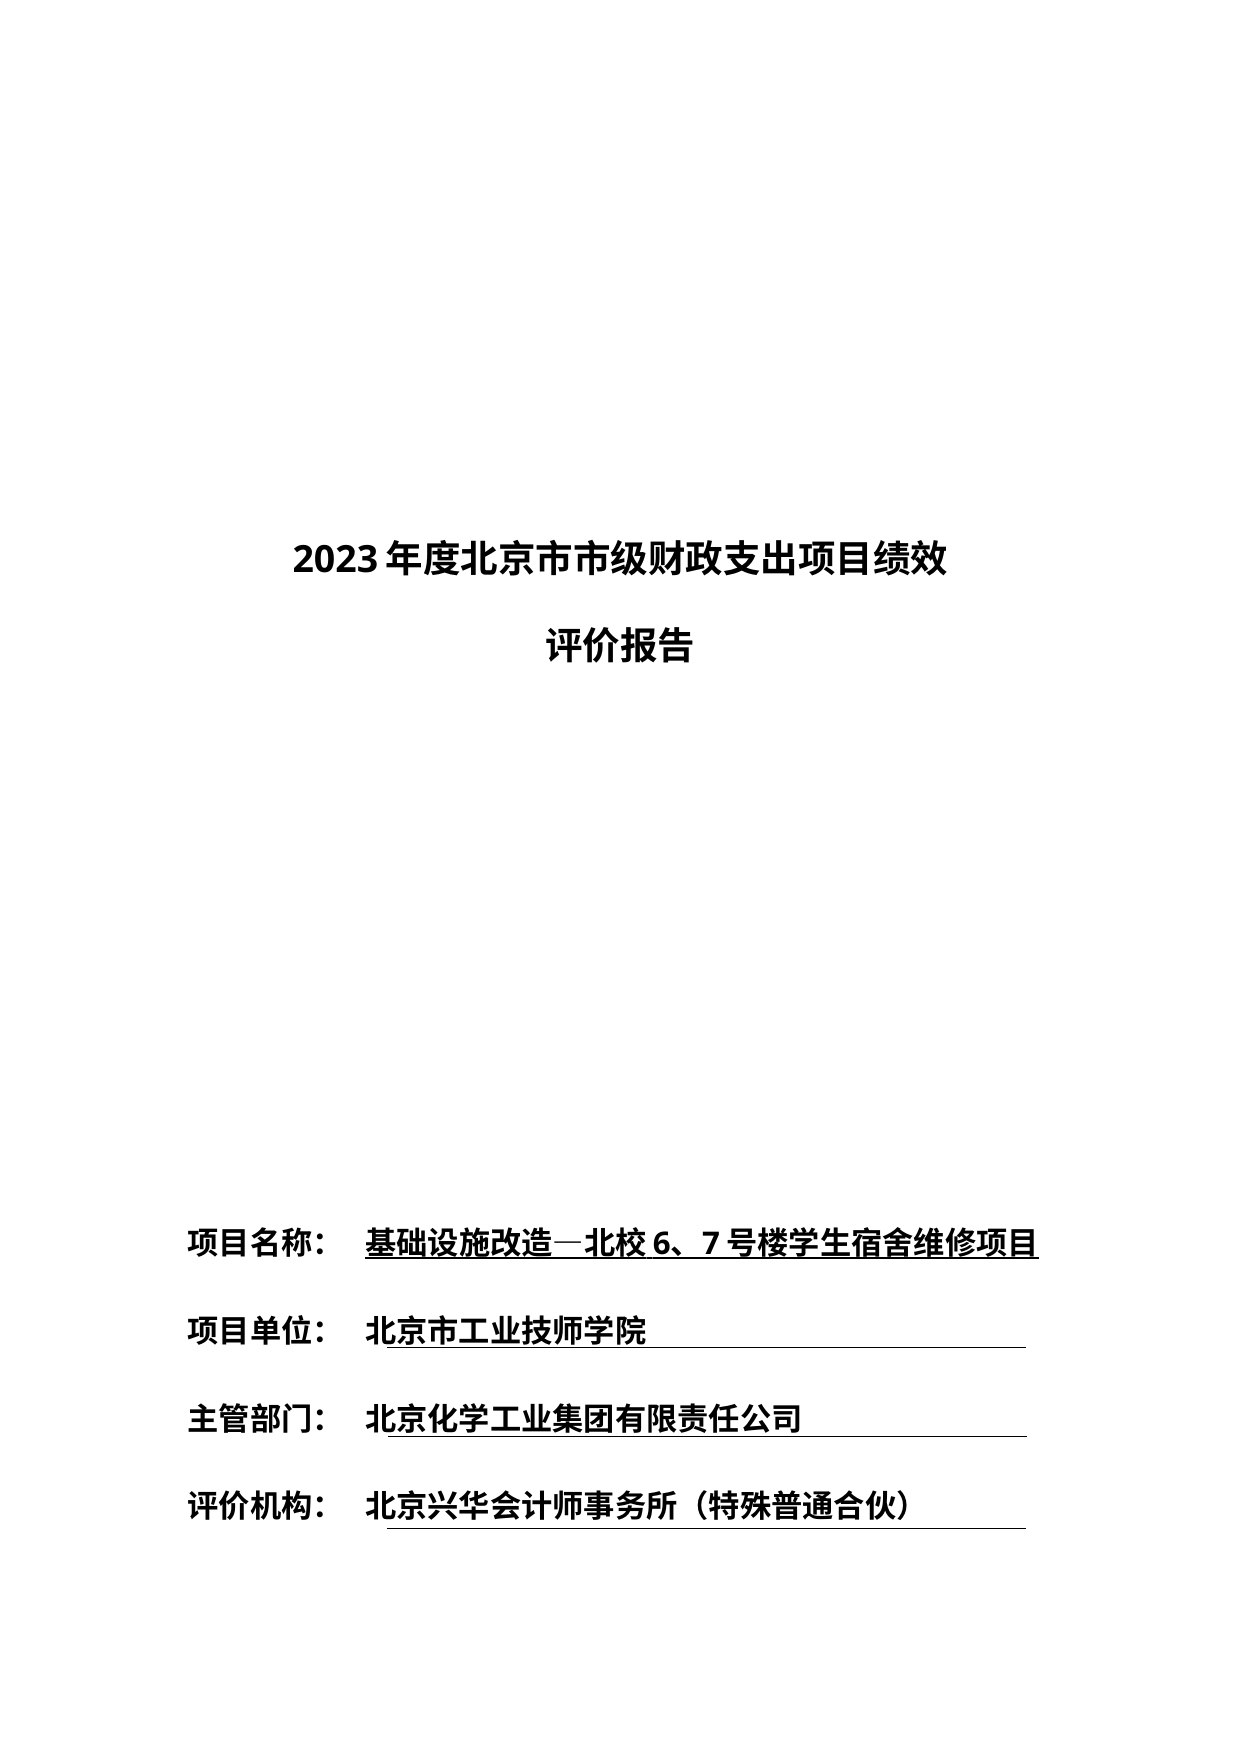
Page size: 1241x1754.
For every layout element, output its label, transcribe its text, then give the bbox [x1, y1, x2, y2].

text 2023年度北京市市级财政支出项目绩效 [187, 524, 1053, 589]
text 主管部门： 北京化学工业集团有限责任公司 [187, 1384, 1053, 1449]
text 项目名称： 基础设施改造—北校6、7号楼学生宿舍维修项目 [187, 1208, 1053, 1273]
text 评价报告 [187, 616, 1053, 671]
text 项目单位： 北京市工业技师学院 [187, 1296, 1053, 1361]
text 评价机构： 北京兴华会计师事务所（特殊普通合伙） [187, 1471, 1053, 1536]
